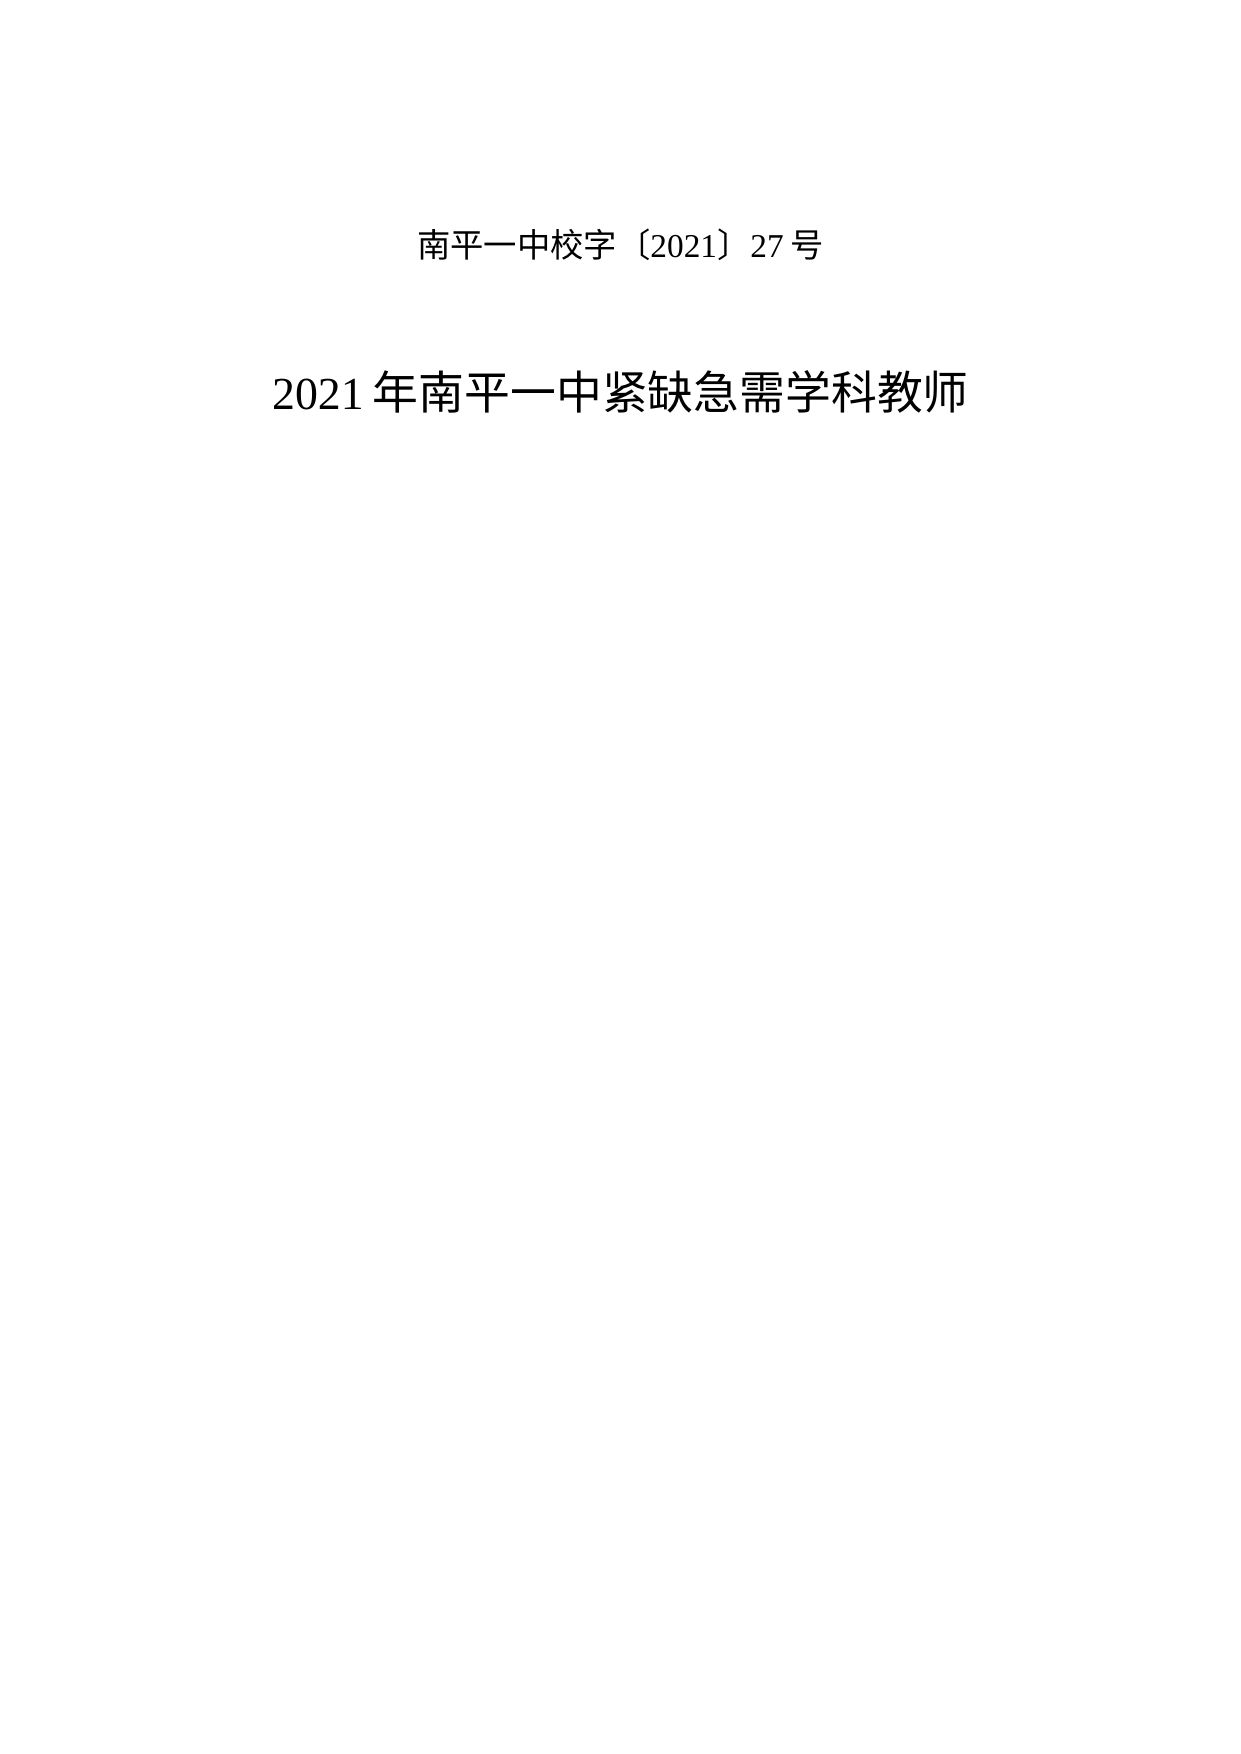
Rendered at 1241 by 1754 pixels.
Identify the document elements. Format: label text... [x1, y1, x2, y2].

text 南平一中校字〔2021〕27号 [177, 211, 1063, 276]
text 2021年南平一中紧缺急需学科教师 [177, 341, 1063, 438]
